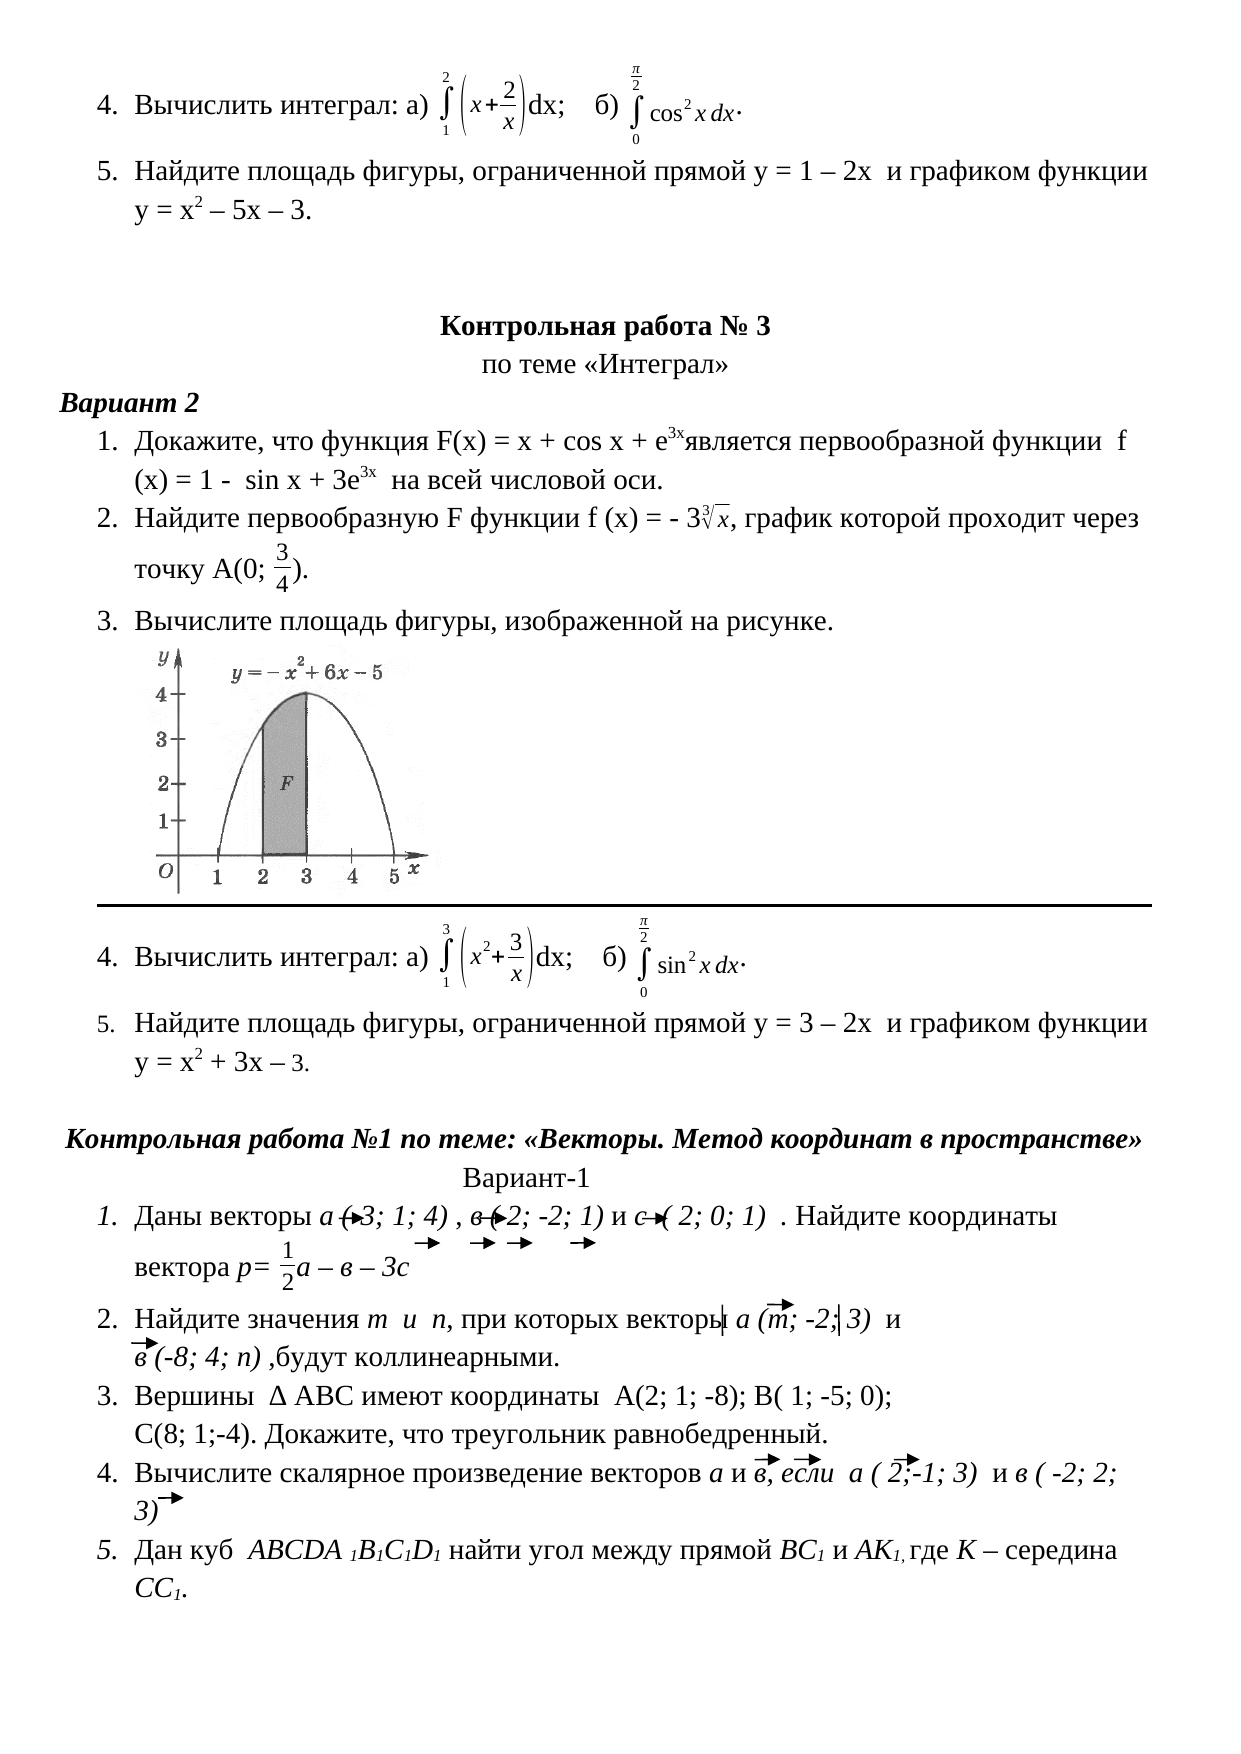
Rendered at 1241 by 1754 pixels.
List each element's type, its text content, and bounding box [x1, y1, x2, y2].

list Даны векторы а (-3; 1; 4) , в ( 2; -2; 1) и с ( 2; 0; 1) . Найдите координаты вектора р= а – в – 3с [97, 1198, 1152, 1296]
list в (-8; 4; n) ,будут коллинеарными. [134, 1339, 1152, 1373]
list Найдите первообразную F функции f (x) = - 3, график которой проходит через точку А(0; ). [97, 500, 1152, 598]
list Докажите, что функция F(x) = х + cos x + e3xявляется первообразной функции f (x) = 1 - sin x + 3e3x на всей числовой оси. [97, 423, 1152, 495]
list Вершины ∆ АВС имеют координаты А(2; 1; -8); В( 1; -5; 0); [97, 1378, 1152, 1411]
text Контрольная работа №1 по теме: «Векторы. Метод координат в пространстве» [59, 1121, 1152, 1155]
list Вычислите скалярное произведение векторов а и в, если а ( 2;-1; 3) и в ( -2; 2; 3) [97, 1455, 1152, 1527]
list Вычислить интеграл: а) dx; б) . [97, 911, 1152, 1001]
list Найдите значения m и n, при которых векторы а (m; -2; 3) и [97, 1301, 1152, 1334]
list Найдите площадь фигуры, ограниченной прямой у = 1 – 2х и графиком функции у = х2 – 5х – 3. [97, 153, 1152, 226]
list С(8; 1;-4). Докажите, что треугольник равнобедренный. [134, 1416, 1152, 1450]
text Вариант-1 [59, 1160, 1152, 1193]
list Найдите площадь фигуры, ограниченной прямой у = 3 – 2х и графиком функции у = х2 + 3х – 3. [97, 1006, 1152, 1078]
picture [134, 640, 457, 902]
text Контрольная работа № 3 [59, 308, 1152, 341]
text по теме «Интеграл» [59, 346, 1152, 380]
list Вычислить интеграл: а) dx; б) . [97, 59, 1152, 148]
text Вариант 2 [59, 385, 1152, 418]
list Дан куб АВСDА 1В1С1D1 найти угол между прямой ВС1 и АК1, где К – середина СС1. [97, 1532, 1152, 1604]
